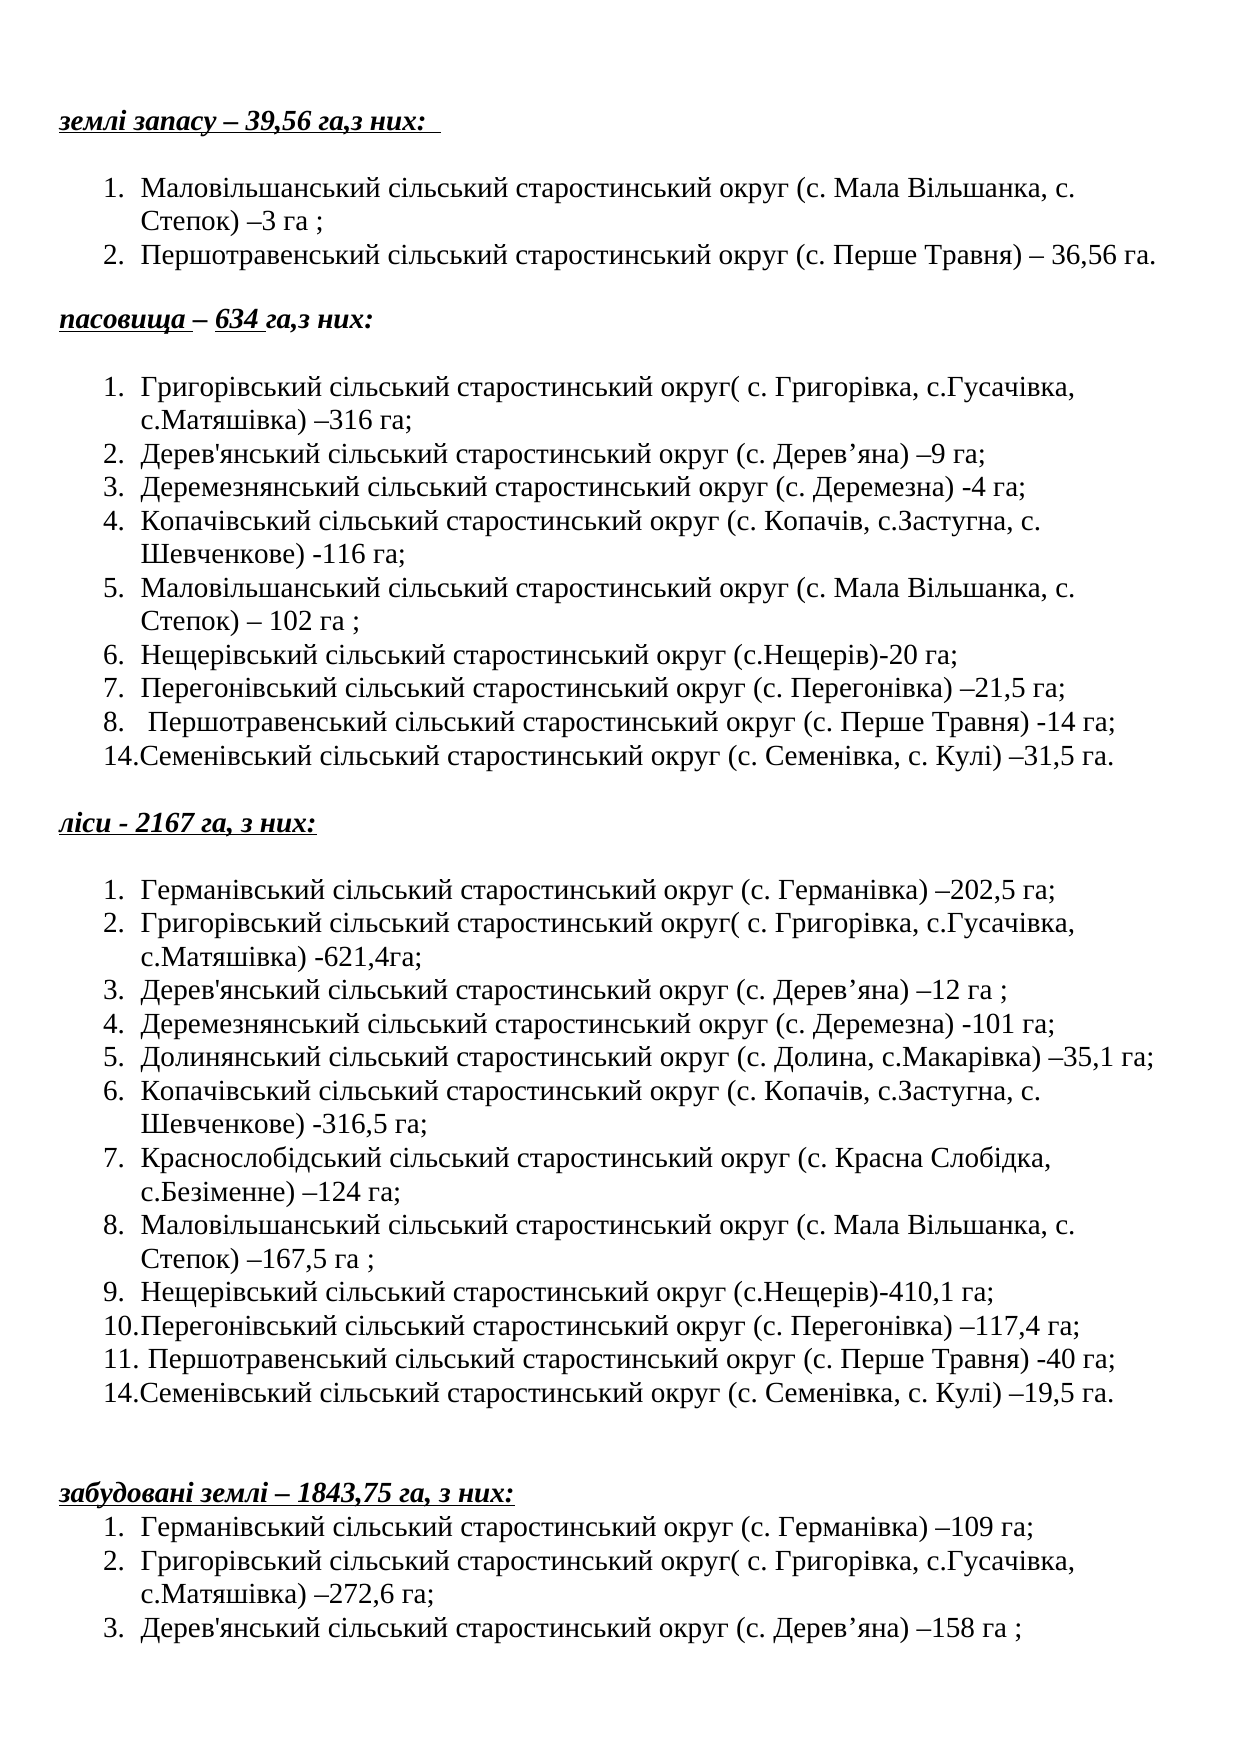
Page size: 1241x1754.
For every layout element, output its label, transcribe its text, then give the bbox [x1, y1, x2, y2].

list Григорівський сільський старостинський округ( с. Григорівка, с.Гусачівка, с.Матяшівка) –316 га; [103, 369, 1175, 436]
list Першотравенський сільський старостинський округ (с. Перше Травня) -14 га; [103, 704, 1175, 738]
list Перегонівський сільський старостинський округ (с. Перегонівка) –21,5 га; [103, 671, 1175, 704]
list Германівський сільський старостинський округ (с. Германівка) –109 га; [103, 1509, 1175, 1543]
list Долинянський сільський старостинський округ (с. Долина, с.Макарівка) –35,1 га; [103, 1039, 1175, 1073]
list Копачівський сільський старостинський округ (с. Копачів, с.Застугна, с. Шевченкове) -316,5 га; [103, 1073, 1175, 1140]
list Нещерівський сільський старостинський округ (с.Нещерів)-20 га; [103, 637, 1175, 671]
list Маловільшанський сільський старостинський округ (с. Мала Вільшанка, с. Степок) –167,5 га ; [103, 1207, 1175, 1274]
text 14.Семенівський сільський старостинський округ (с. Семенівка, с. Кулі) –19,5 га. [59, 1375, 1175, 1408]
list Копачівський сільський старостинський округ (с. Копачів, с.Застугна, с. Шевченкове) -116 га; [103, 503, 1175, 570]
text ліси - 2167 га, з них: [59, 805, 1175, 838]
list Дерев'янський сільський старостинський округ (с. Дерев’яна) –158 га ; [103, 1610, 1175, 1643]
list Першотравенський сільський старостинський округ (с. Перше Травня) – 36,56 га. [103, 237, 1175, 270]
list Нещерівський сільський старостинський округ (с.Нещерів)-410,1 га; [103, 1274, 1175, 1308]
list Перегонівський сільський старостинський округ (с. Перегонівка) –117,4 га; [103, 1308, 1175, 1341]
text землі запасу – 39,56 га,з них: [59, 103, 1175, 136]
list Деремезнянський сільський старостинський округ (с. Деремезна) -4 га; [103, 469, 1175, 503]
list Деремезнянський сільський старостинський округ (с. Деремезна) -101 га; [103, 1006, 1175, 1039]
list Першотравенський сільський старостинський округ (с. Перше Травня) -40 га; [103, 1341, 1175, 1375]
list Краснослобідський сільський старостинський округ (с. Красна Слобідка, с.Безіменне) –124 га; [103, 1140, 1175, 1207]
list Григорівський сільський старостинський округ( с. Григорівка, с.Гусачівка, с.Матяшівка) –272,6 га; [103, 1543, 1175, 1610]
list Маловільшанський сільський старостинський округ (с. Мала Вільшанка, с. Степок) – 102 га ; [103, 570, 1175, 637]
list Григорівський сільський старостинський округ( с. Григорівка, с.Гусачівка, с.Матяшівка) -621,4га; [103, 905, 1175, 972]
text забудовані землі – 1843,75 га, з них: [59, 1476, 1175, 1509]
text пасовища – 634 га,з них: [59, 302, 1175, 335]
list Дерев'янський сільський старостинський округ (с. Дерев’яна) –12 га ; [103, 972, 1175, 1006]
text 14.Семенівський сільський старостинський округ (с. Семенівка, с. Кулі) –31,5 га. [59, 738, 1175, 771]
list Маловільшанський сільський старостинський округ (с. Мала Вільшанка, с. Степок) –3 га ; [103, 170, 1175, 237]
list Дерев'янський сільський старостинський округ (с. Дерев’яна) –9 га; [103, 436, 1175, 469]
list Германівський сільський старостинський округ (с. Германівка) –202,5 га; [103, 872, 1175, 905]
